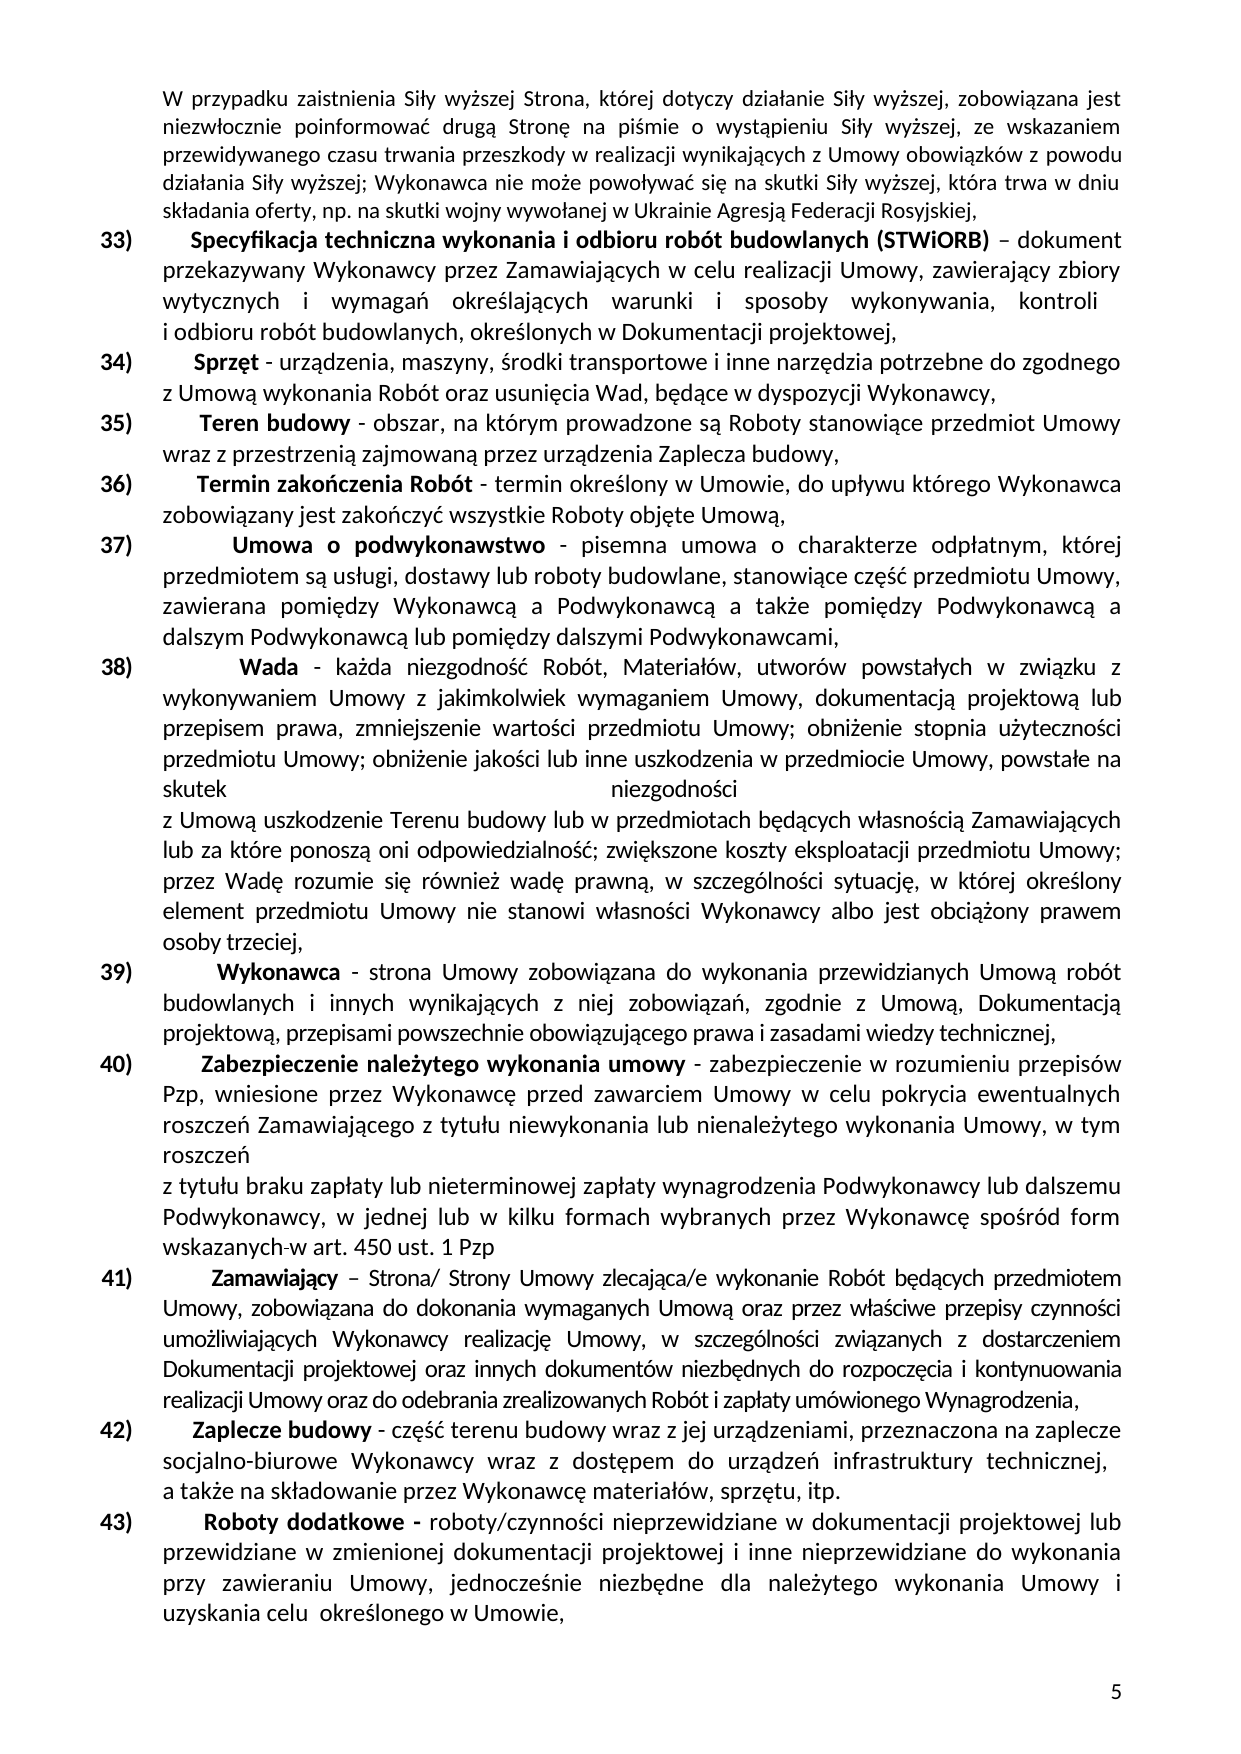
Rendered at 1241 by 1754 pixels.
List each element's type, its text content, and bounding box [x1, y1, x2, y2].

list Specyfikacja techniczna wykonania i odbioru robót budowlanych (STWiORB) – dokument przekazywany Wykonawcy przez Zamawiających w celu realizacji Umowy, zawierający zbiory wytycznych i wymagań określających warunki i sposoby wykonywania, kontroli i odbioru robót budowlanych, określonych w Dokumentacji projektowej, [133, 224, 1122, 346]
list Umowa o podwykonawstwo - pisemna umowa o charakterze odpłatnym, której przedmiotem są usługi, dostawy lub roboty budowlane, stanowiące część przedmiotu Umowy, zawierana pomiędzy Wykonawcą a Podwykonawcą a także pomiędzy Podwykonawcą a dalszym Podwykonawcą lub pomiędzy dalszymi Podwykonawcami, [133, 529, 1122, 651]
list Termin zakończenia Robót - termin określony w Umowie, do upływu którego Wykonawca zobowiązany jest zakończyć wszystkie Roboty objęte Umową, [133, 468, 1122, 529]
list Sprzęt - urządzenia, maszyny, środki transportowe i inne narzędzia potrzebne do zgodnego z Umową wykonania Robót oraz usunięcia Wad, będące w dyspozycji Wykonawcy, [133, 346, 1122, 407]
list Wykonawca - strona Umowy zobowiązana do wykonania przewidzianych Umową robót budowlanych i innych wynikających z niej zobowiązań, zgodnie z Umową, Dokumentacją projektową, przepisami powszechnie obowiązującego prawa i zasadami wiedzy technicznej, [133, 957, 1122, 1048]
list W przypadku zaistnienia Siły wyższej Strona, której dotyczy działanie Siły wyższej, zobowiązana jest niezwłocznie poinformować drugą Stronę na piśmie o wystąpieniu Siły wyższej, ze wskazaniem przewidywanego czasu trwania przeszkody w realizacji wynikających z Umowy obowiązków z powodu działania Siły wyższej; Wykonawca nie może powoływać się na skutki Siły wyższej, która trwa w dniu składania oferty, np. na skutki wojny wywołanej w Ukrainie Agresją Federacji Rosyjskiej, [162, 84, 1122, 224]
list Zamawiający – Strona/ Strony Umowy zlecająca/e wykonanie Robót będących przedmiotem Umowy, zobowiązana do dokonania wymaganych Umową oraz przez właściwe przepisy czynności umożliwiających Wykonawcy realizację Umowy, w szczególności związanych z dostarczeniem Dokumentacji projektowej oraz innych dokumentów niezbędnych do rozpoczęcia i kontynuowania realizacji Umowy oraz do odebrania zrealizowanych Robót i zapłaty umówionego Wynagrodzenia, [133, 1262, 1122, 1414]
list Wada - każda niezgodność Robót, Materiałów, utworów powstałych w związku z wykonywaniem Umowy z jakimkolwiek wymaganiem Umowy, dokumentacją projektową lub przepisem prawa, zmniejszenie wartości przedmiotu Umowy; obniżenie stopnia użyteczności przedmiotu Umowy; obniżenie jakości lub inne uszkodzenia w przedmiocie Umowy, powstałe na skutek niezgodności z Umową uszkodzenie Terenu budowy lub w przedmiotach będących własnością Zamawiających lub za które ponoszą oni odpowiedzialność; zwiększone koszty eksploatacji przedmiotu Umowy; przez Wadę rozumie się również wadę prawną, w szczególności sytuację, w której określony element przedmiotu Umowy nie stanowi własności Wykonawcy albo jest obciążony prawem osoby trzeciej, [133, 651, 1122, 957]
list Roboty dodatkowe - roboty/czynności nieprzewidziane w dokumentacji projektowej lub przewidziane w zmienionej dokumentacji projektowej i inne nieprzewidziane do wykonania przy zawieraniu Umowy, jednocześnie niezbędne dla należytego wykonania Umowy i uzyskania celu określonego w Umowie, [133, 1506, 1122, 1628]
list Teren budowy - obszar, na którym prowadzone są Roboty stanowiące przedmiot Umowy wraz z przestrzenią zajmowaną przez urządzenia Zaplecza budowy, [133, 407, 1122, 468]
list Zaplecze budowy - część terenu budowy wraz z jej urządzeniami, przeznaczona na zaplecze socjalno-biurowe Wykonawcy wraz z dostępem do urządzeń infrastruktury technicznej, a także na składowanie przez Wykonawcę materiałów, sprzętu, itp. [133, 1414, 1122, 1506]
list Zabezpieczenie należytego wykonania umowy - zabezpieczenie w rozumieniu przepisów Pzp, wniesione przez Wykonawcę przed zawarciem Umowy w celu pokrycia ewentualnych roszczeń Zamawiającego z tytułu niewykonania lub nienależytego wykonania Umowy, w tym roszczeń z tytułu braku zapłaty lub nieterminowej zapłaty wynagrodzenia Podwykonawcy lub dalszemu Podwykonawcy, w jednej lub w kilku formach wybranych przez Wykonawcę spośród form wskazanych w art. 450 ust. 1 Pzp [133, 1048, 1122, 1262]
